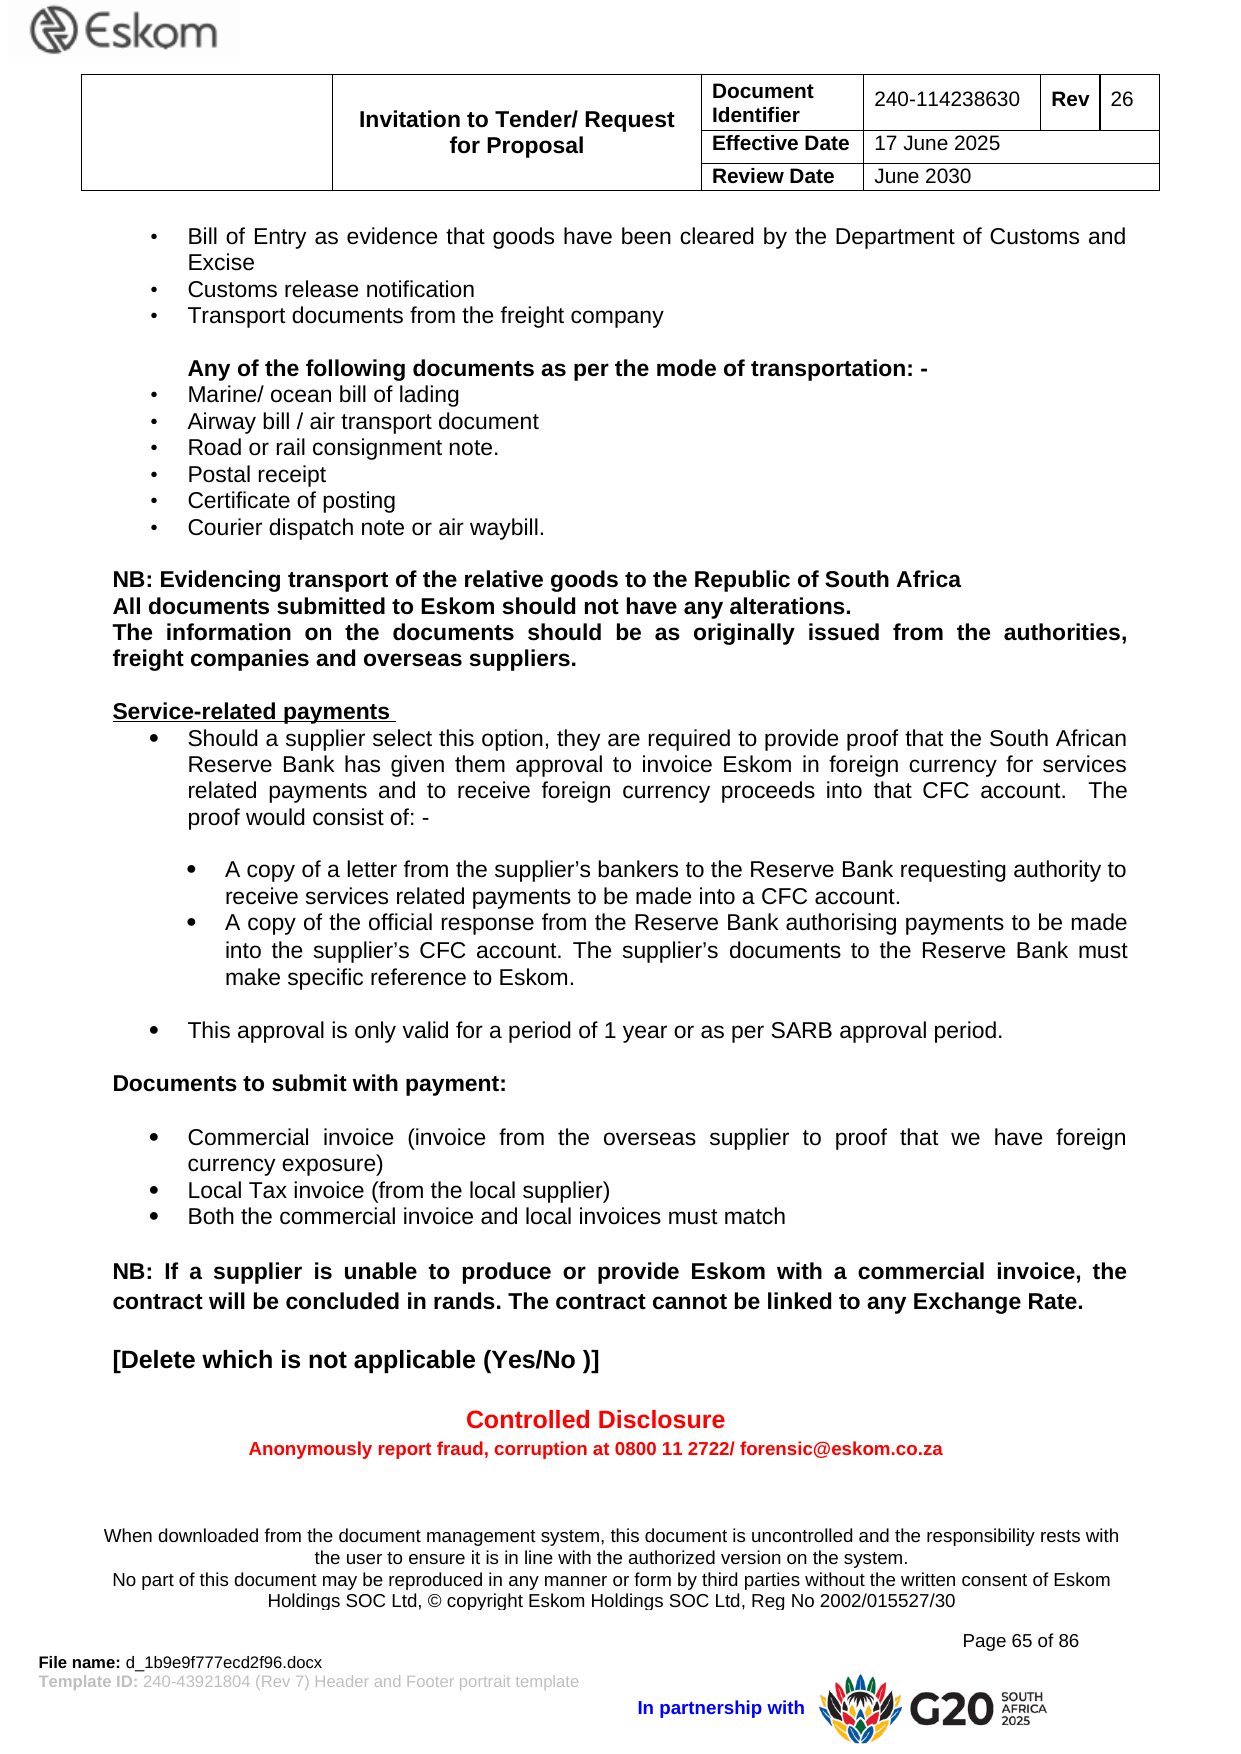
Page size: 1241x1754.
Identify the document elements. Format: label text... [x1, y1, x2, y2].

text Service-related payments [112, 698, 1128, 724]
list Bill of Entry as evidence that goods have been cleared by the Department of Customs and Excise [150, 223, 1128, 276]
text Any of the following documents as per the mode of transportation: - [187, 355, 1128, 381]
text NB: If a supplier is unable to produce or provide Eskom with a commercial invoice, the contract will be concluded in rands. The contract cannot be linked to any Exchange Rate. [112, 1258, 1128, 1314]
list Local Tax invoice (from the local supplier) [150, 1177, 1128, 1203]
text NB: Evidencing transport of the relative goods to the Republic of South Africa [112, 566, 1128, 593]
list Transport documents from the freight company [150, 302, 1128, 328]
list Courier dispatch note or air waybill. [150, 513, 1128, 540]
list Should a supplier select this option, they are required to provide proof that the South African Reserve Bank has given them approval to invoice Eskom in foreign currency for services related payments and to receive foreign currency proceeds into that CFC account. The proof would consist of: - [150, 724, 1128, 830]
list This approval is only valid for a period of 1 year or as per SARB approval period. [150, 1017, 1128, 1043]
text All documents submitted to Eskom should not have any alterations. [112, 593, 1128, 619]
list Postal receipt [150, 461, 1128, 487]
text [Delete which is not applicable (Yes/No )] [112, 1345, 1128, 1373]
list Marine/ ocean bill of lading [150, 381, 1128, 408]
list Commercial invoice (invoice from the overseas supplier to proof that we have foreign currency exposure) [150, 1124, 1128, 1177]
list Road or rail consignment note. [150, 434, 1128, 461]
text Documents to submit with payment: [112, 1069, 1128, 1096]
list A copy of the official response from the Reserve Bank authorising payments to be made into the supplier’s CFC account. The supplier’s documents to the Reserve Bank must make specific reference to Eskom. [187, 909, 1128, 990]
list A copy of a letter from the supplier’s bankers to the Reserve Bank requesting authority to receive services related payments to be made into a CFC account. [187, 856, 1128, 909]
text The information on the documents should be as originally issued from the authorities, freight companies and overseas suppliers. [112, 619, 1128, 672]
list Certificate of posting [150, 487, 1128, 513]
picture [818, 1673, 1051, 1744]
list Both the commercial invoice and local invoices must match [150, 1203, 1128, 1229]
list Airway bill / air transport document [150, 408, 1128, 434]
list Customs release notification [150, 276, 1128, 302]
